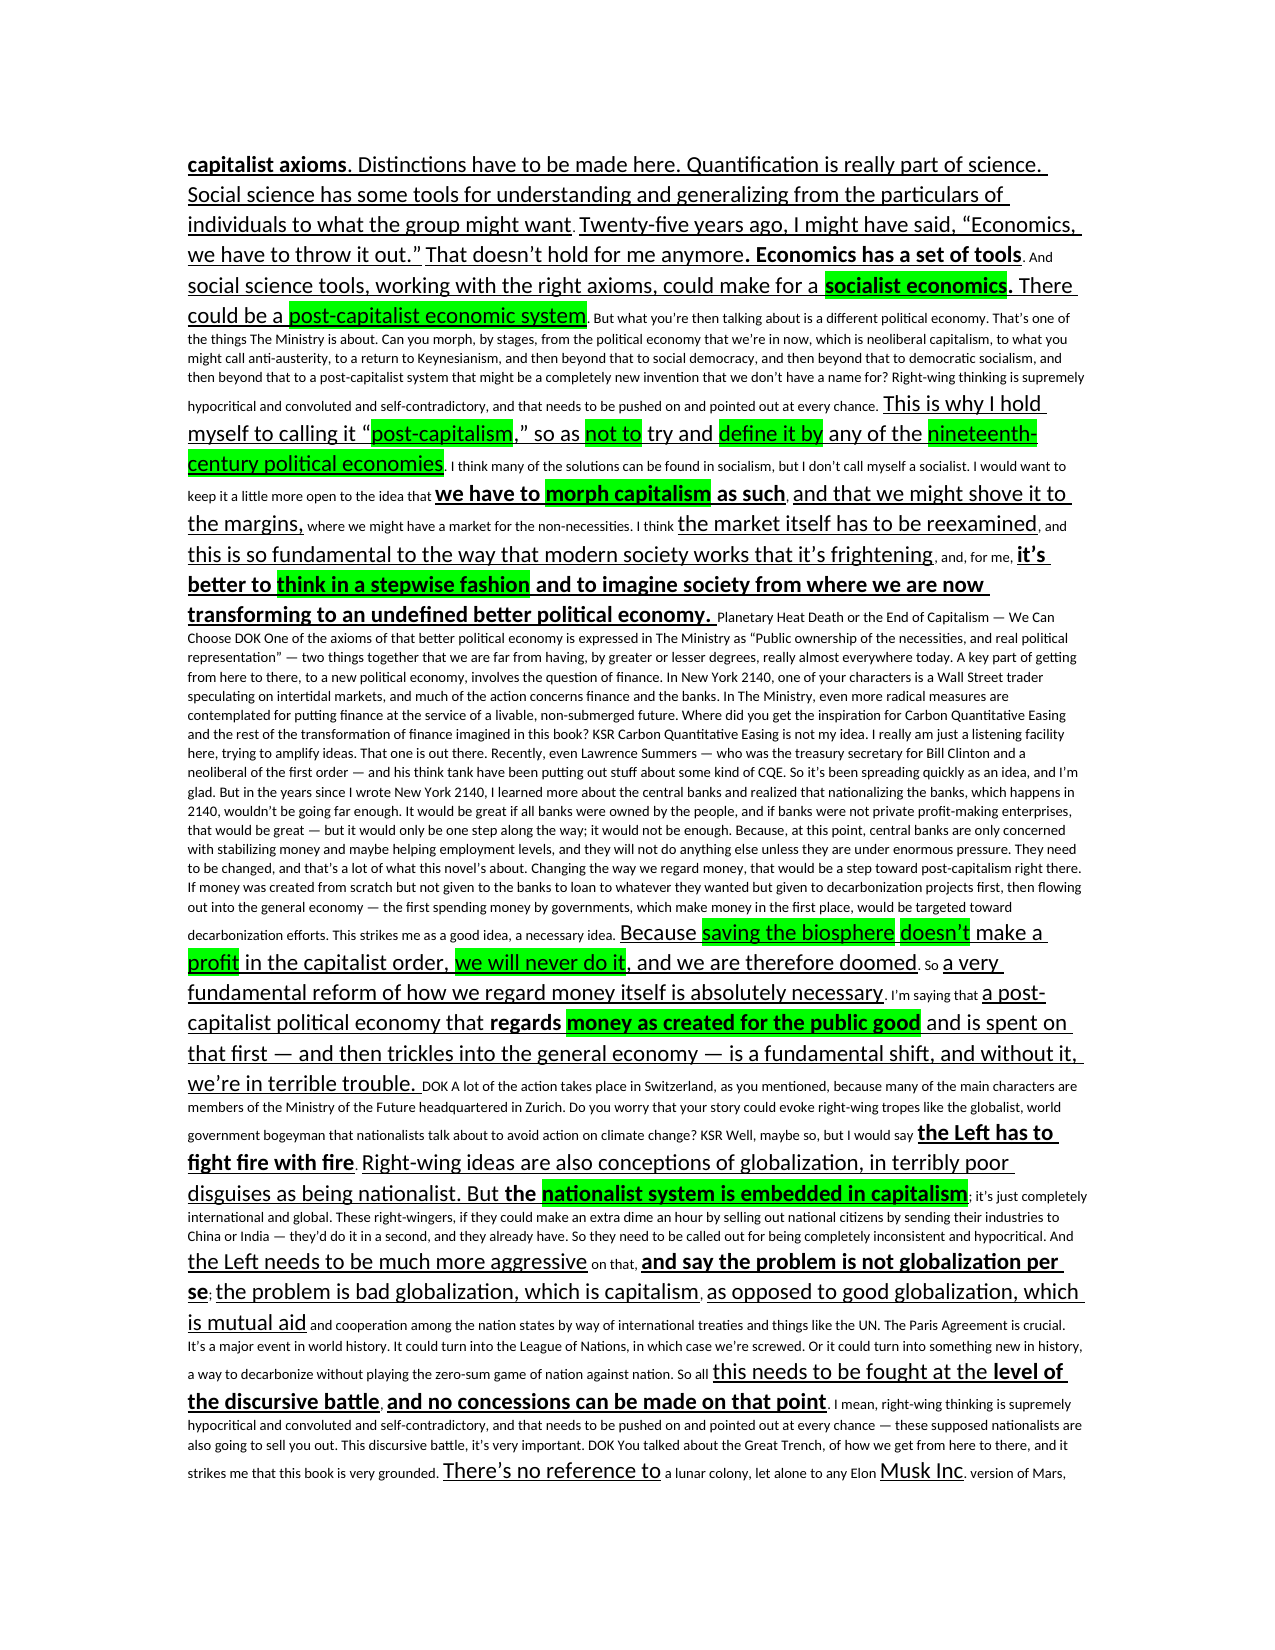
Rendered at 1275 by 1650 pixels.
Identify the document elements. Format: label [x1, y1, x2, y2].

text [187, 150, 1087, 1484]
